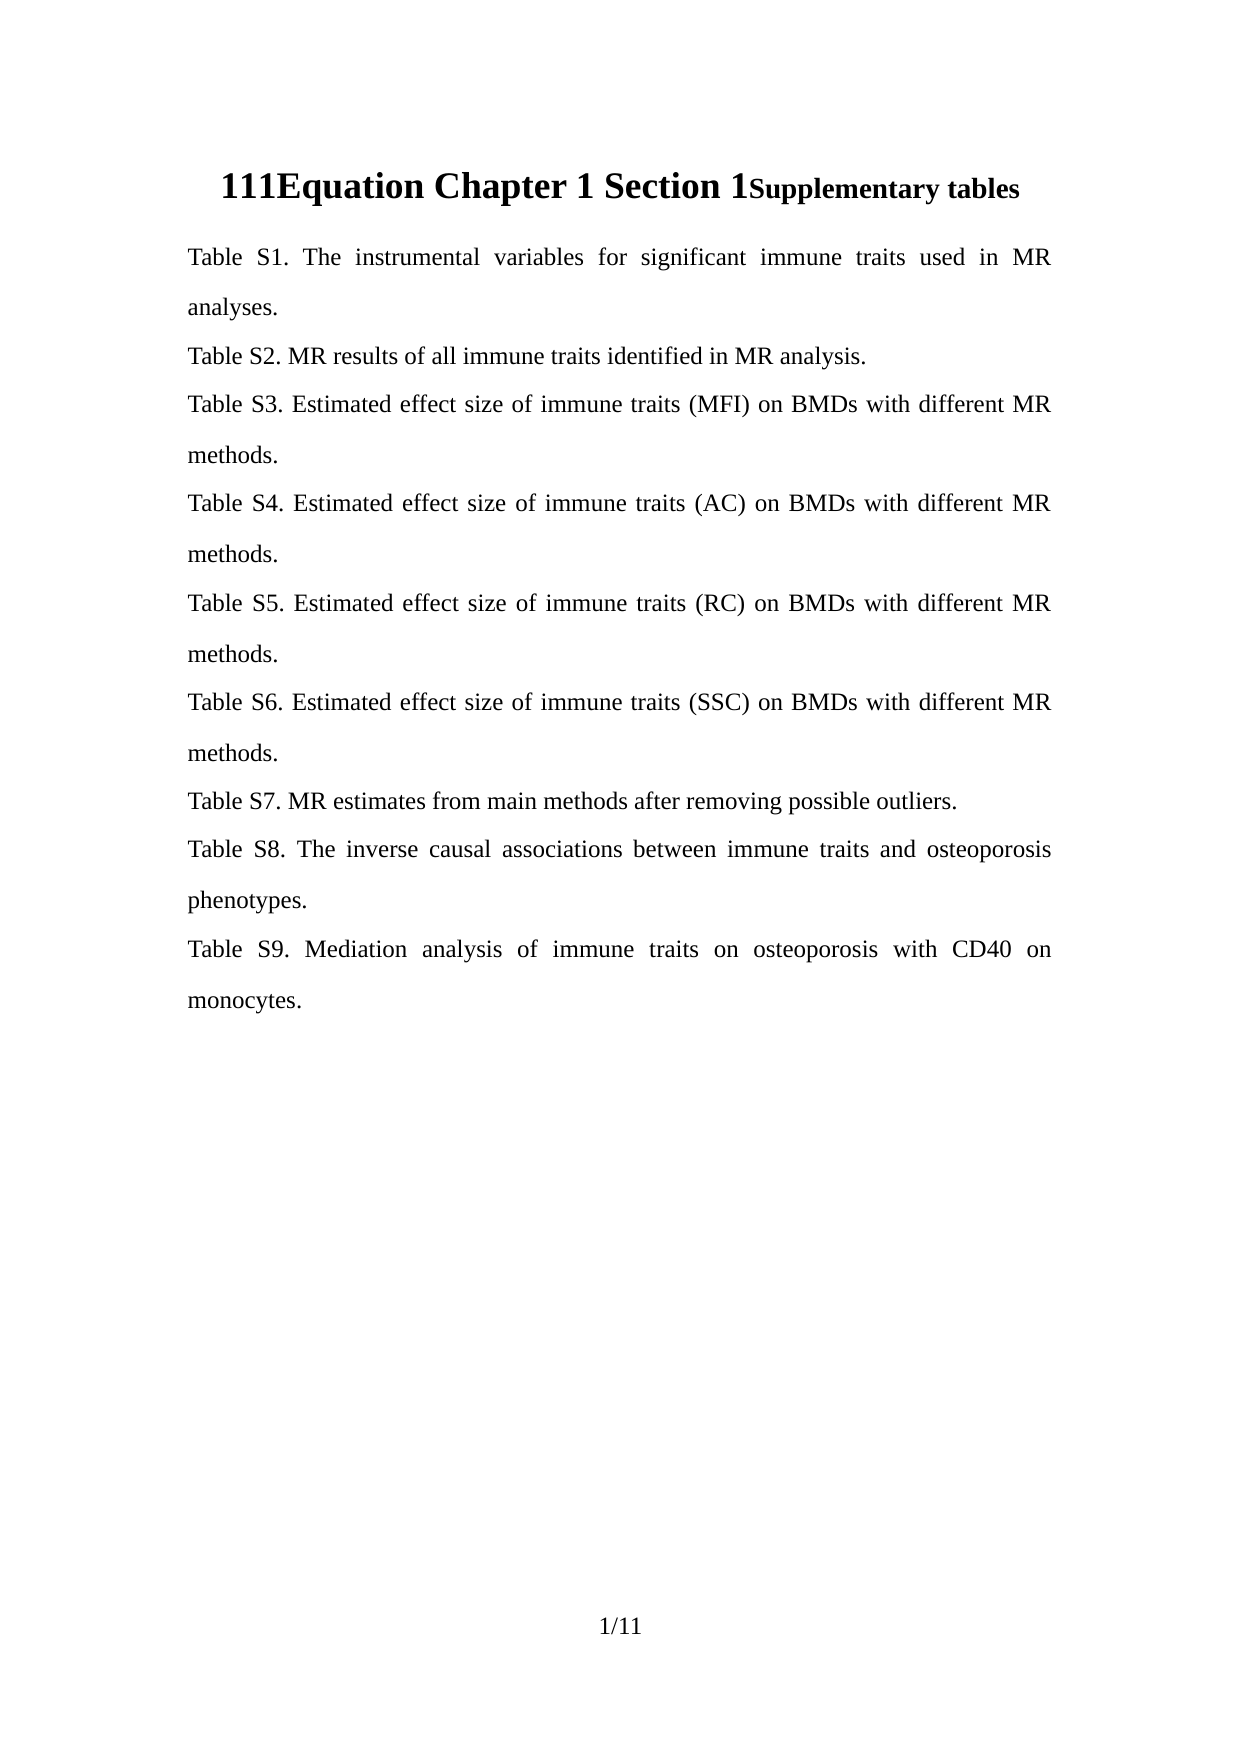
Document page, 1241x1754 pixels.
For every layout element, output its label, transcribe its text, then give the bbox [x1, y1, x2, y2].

subtitle Supplementary tables [187, 164, 1053, 207]
text Table S8. The inverse causal associations between immune traits and osteoporosis phenotypes. [187, 832, 1053, 917]
text Table S5. Estimated effect size of immune traits (RC) on BMDs with different MR methods. [187, 585, 1053, 670]
text Table S9. Mediation analysis of immune traits on osteoporosis with CD40 on monocytes. [187, 931, 1053, 1016]
text Table S3. Estimated effect size of immune traits (MFI) on BMDs with different MR methods. [187, 387, 1053, 471]
text Table S6. Estimated effect size of immune traits (SSC) on BMDs with different MR methods. [187, 684, 1053, 769]
text Table S7. MR estimates from main methods after removing possible outliers. [187, 784, 1053, 818]
text Table S1. The instrumental variables for significant immune traits used in MR analyses. [187, 239, 1053, 324]
text Table S2. MR results of all immune traits identified in MR analysis. [187, 338, 1053, 372]
text Table S4. Estimated effect size of immune traits (AC) on BMDs with different MR methods. [187, 486, 1053, 571]
